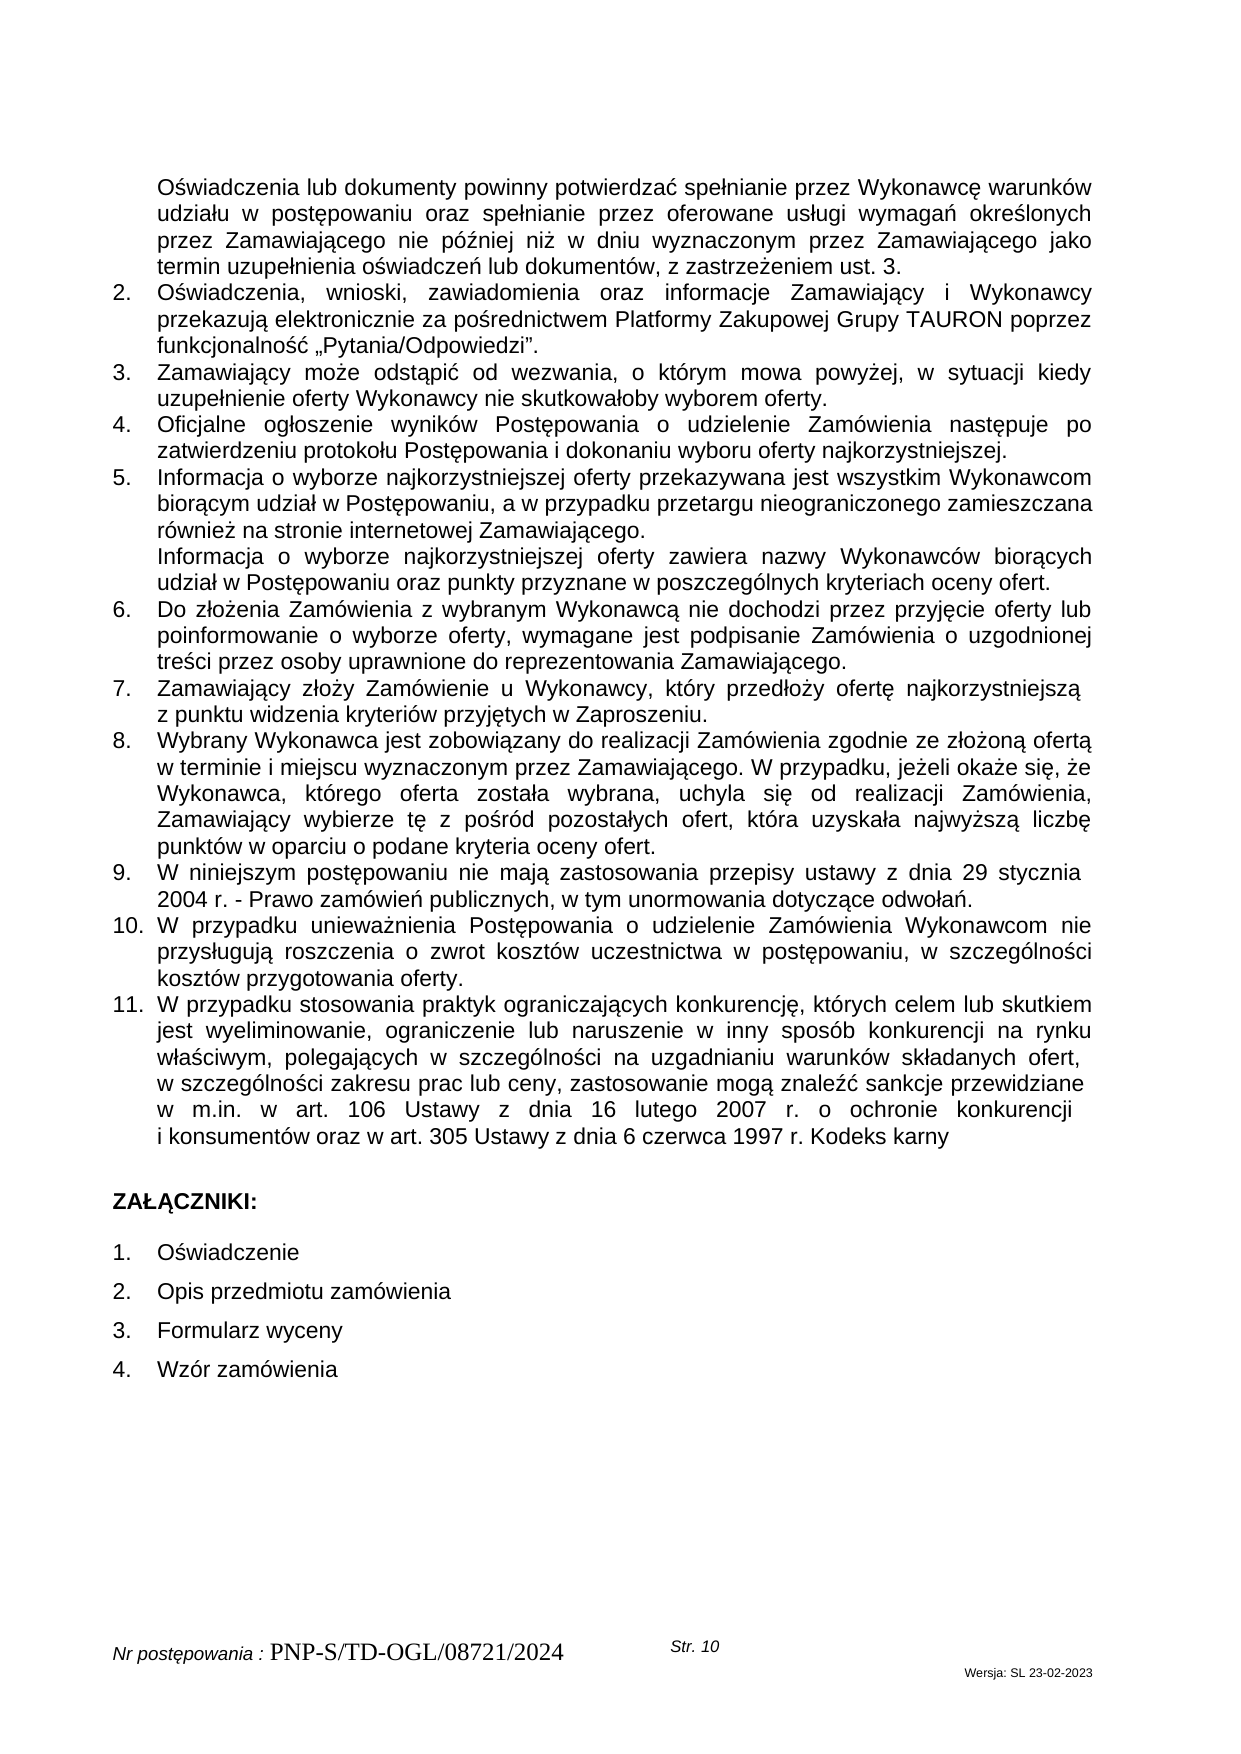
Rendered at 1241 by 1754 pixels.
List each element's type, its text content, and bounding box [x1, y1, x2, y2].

list Wybrany Wykonawca jest zobowiązany do realizacji Zamówienia zgodnie ze złożoną ofertą w terminie i miejscu wyznaczonym przez Zamawiającego. W przypadku, jeżeli okaże się, że Wykonawca, którego oferta została wybrana, uchyla się od realizacji Zamówienia, Zamawiający wybierze tę z pośród pozostałych ofert, która uzyskała najwyższą liczbę punktów w oparciu o podane kryteria oceny ofert. [112, 727, 1093, 859]
subtitle ZAŁĄCZNIKI: [112, 1188, 1093, 1214]
list Oświadczenia, wnioski, zawiadomienia oraz informacje Zamawiający i Wykonawcy przekazują elektronicznie za pośrednictwem Platformy Zakupowej Grupy TAURON poprzez funkcjonalność „Pytania/Odpowiedzi”. [112, 279, 1093, 358]
list Informacja o wyborze najkorzystniejszej oferty przekazywana jest wszystkim Wykonawcom biorącym udział w Postępowaniu, a w przypadku przetargu nieograniczonego zamieszczana również na stronie internetowej Zamawiającego. [112, 464, 1093, 543]
text Informacja o wyborze najkorzystniejszej oferty zawiera nazwy Wykonawców biorących udział w Postępowaniu oraz punkty przyznane w poszczególnych kryteriach oceny ofert. [157, 543, 1093, 596]
list Wzór zamówienia [112, 1356, 1093, 1382]
list Formularz wyceny [112, 1317, 1093, 1343]
list W niniejszym postępowaniu nie mają zastosowania przepisy ustawy z dnia 29 stycznia 2004 r. - Prawo zamówień publicznych, w tym unormowania dotyczące odwołań. [112, 859, 1093, 912]
list Oficjalne ogłoszenie wyników Postępowania o udzielenie Zamówienia następuje po zatwierdzeniu protokołu Postępowania i dokonaniu wyboru oferty najkorzystniejszej. [112, 411, 1093, 464]
list Do złożenia Zamówienia z wybranym Wykonawcą nie dochodzi przez przyjęcie oferty lub poinformowanie o wyborze oferty, wymagane jest podpisanie Zamówienia o uzgodnionej treści przez osoby uprawnione do reprezentowania Zamawiającego. [112, 596, 1093, 675]
list W przypadku stosowania praktyk ograniczających konkurencję, których celem lub skutkiem jest wyeliminowanie, ograniczenie lub naruszenie w inny sposób konkurencji na rynku właściwym, polegających w szczególności na uzgadnianiu warunków składanych ofert, w szczególności zakresu prac lub ceny, zastosowanie mogą znaleźć sankcje przewidziane w m.in. w art. 106 Ustawy z dnia 16 lutego 2007 r. o ochronie konkurencji i konsumentów oraz w art. 305 Ustawy z dnia 6 czerwca 1997 r. Kodeks karny [112, 991, 1093, 1149]
list Zamawiający złoży Zamówienie u Wykonawcy, który przedłoży ofertę najkorzystniejszą z punktu widzenia kryteriów przyjętych w Zaproszeniu. [112, 675, 1093, 727]
list Zamawiający może odstąpić od wezwania, o którym mowa powyżej, w sytuacji kiedy uzupełnienie oferty Wykonawcy nie skutkowałoby wyborem oferty. [112, 358, 1093, 411]
list Opis przedmiotu zamówienia [112, 1278, 1093, 1304]
list Oświadczenie [112, 1239, 1093, 1266]
list W przypadku unieważnienia Postępowania o udzielenie Zamówienia Wykonawcom nie przysługują roszczenia o zwrot kosztów uczestnictwa w postępowaniu, w szczególności kosztów przygotowania oferty. [112, 912, 1093, 991]
text Oświadczenia lub dokumenty powinny potwierdzać spełnianie przez Wykonawcę warunków udziału w postępowaniu oraz spełnianie przez oferowane usługi wymagań określonych przez Zamawiającego nie później niż w dniu wyznaczonym przez Zamawiającego jako termin uzupełnienia oświadczeń lub dokumentów, z zastrzeżeniem ust. 3. [157, 174, 1093, 279]
